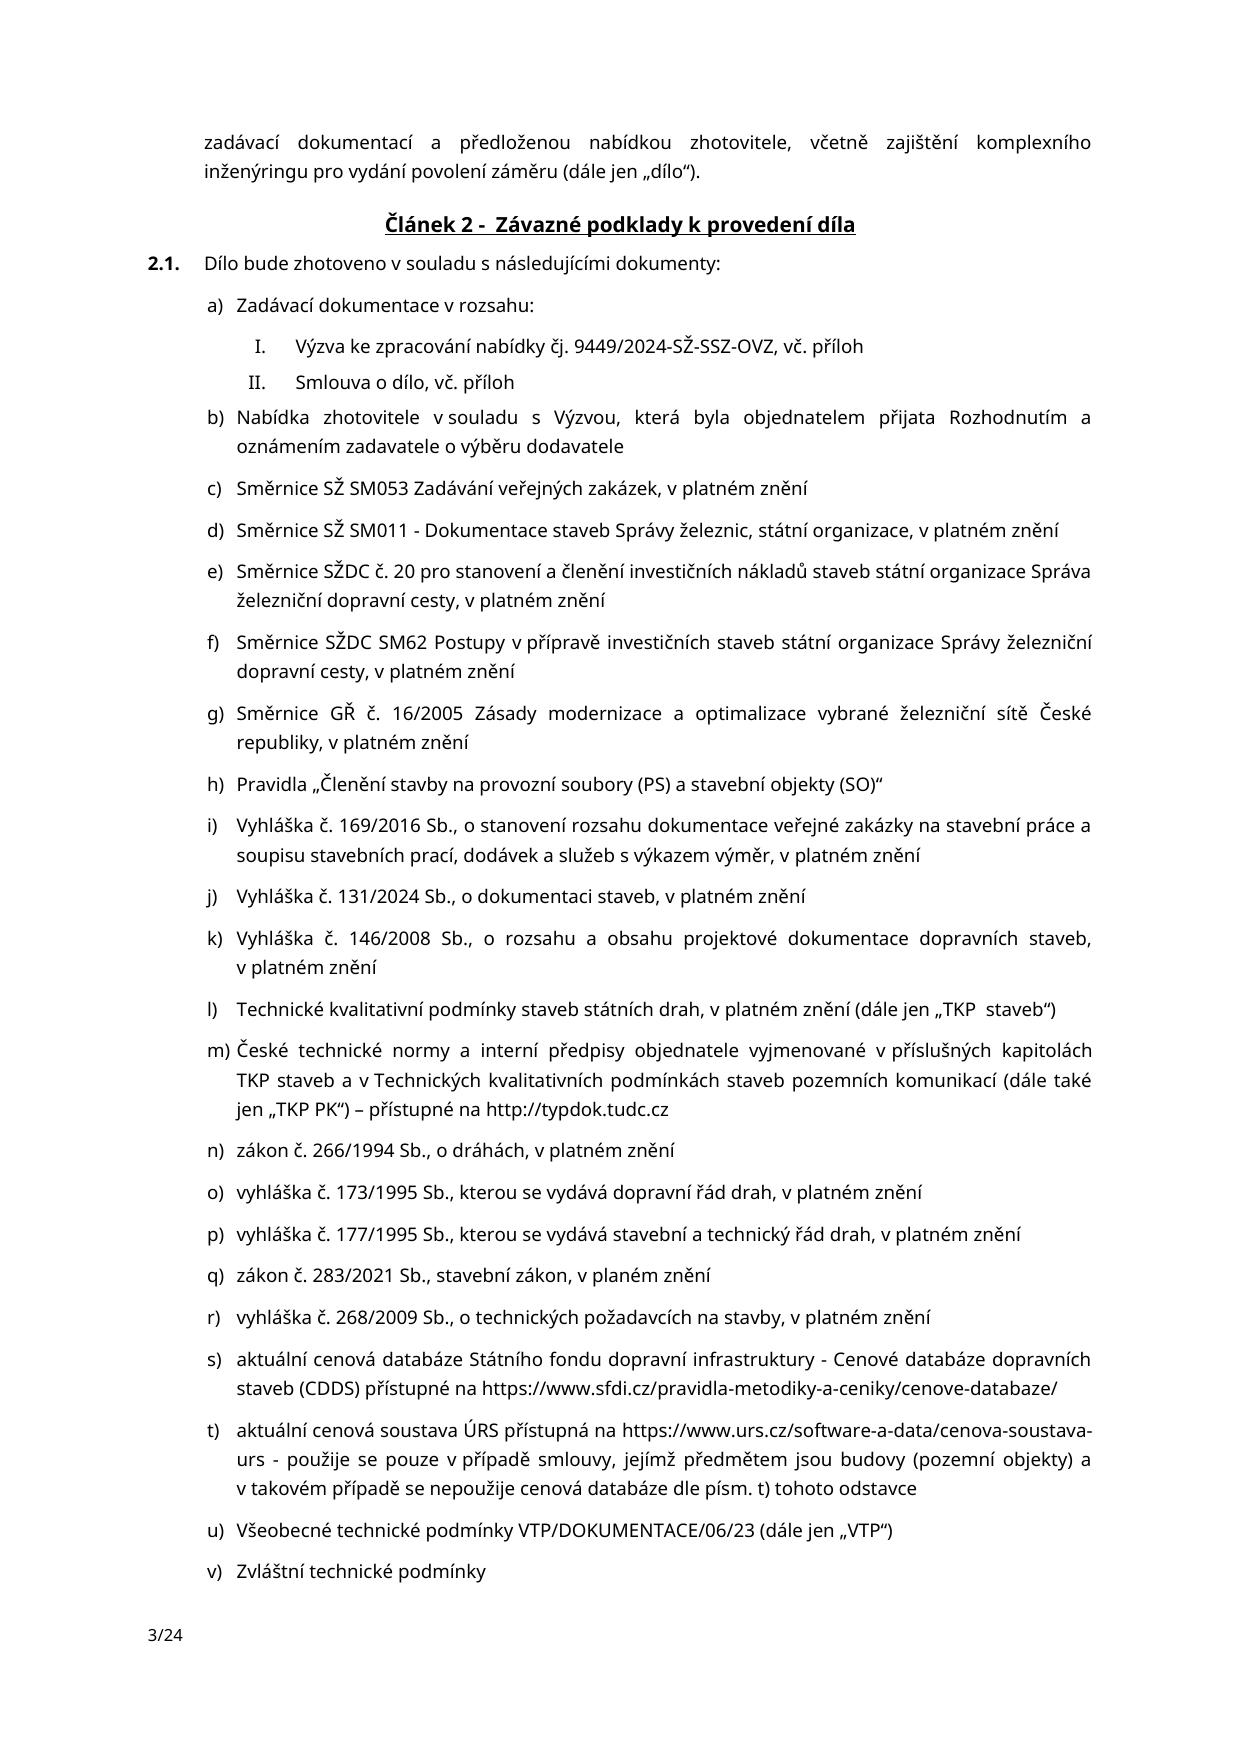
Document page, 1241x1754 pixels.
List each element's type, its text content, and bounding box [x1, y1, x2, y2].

list Vyhláška č. 169/2016 Sb., o stanovení rozsahu dokumentace veřejné zakázky na stavební práce a soupisu stavebních prací, dodávek a služeb s výkazem výměr, v platném znění [207, 809, 1092, 868]
list aktuální cenová soustava ÚRS přístupná na https://www.urs.cz/software-a-data/cenova-soustava-urs - použije se pouze v případě smlouvy, jejímž předmětem jsou budovy (pozemní objekty) a v takovém případě se nepoužije cenová databáze dle písm. t) tohoto odstavce [207, 1414, 1092, 1501]
list Výzva ke zpracování nabídky čj. 9449/2024-SŽ-SSZ-OVZ, vč. příloh [266, 330, 1092, 359]
text Článek 2 - Závazné podklady k provedení díla [148, 210, 1092, 238]
list vyhláška č. 177/1995 Sb., kterou se vydává stavební a technický řád drah, v platném znění [207, 1218, 1092, 1247]
list Technické kvalitativní podmínky staveb státních drah, v platném znění (dále jen „TKP staveb“) [207, 993, 1092, 1022]
list Vyhláška č. 146/2008 Sb., o rozsahu a obsahu projektové dokumentace dopravních staveb, v platném znění [207, 922, 1092, 980]
list České technické normy a interní předpisy objednatele vyjmenované v příslušných kapitolách TKP staveb a v Technických kvalitativních podmínkách staveb pozemních komunikací (dále také jen „TKP PK“) – přístupné na http://typdok.tudc.cz [207, 1034, 1092, 1122]
list vyhláška č. 268/2009 Sb., o technických požadavcích na stavby, v platném znění [207, 1301, 1092, 1330]
list Směrnice GŘ č. 16/2005 Zásady modernizace a optimalizace vybrané železniční sítě České republiky, v platném znění [207, 697, 1092, 755]
list Všeobecné technické podmínky VTP/DOKUMENTACE/06/23 (dále jen „VTP“) [207, 1514, 1092, 1543]
list Směrnice SŽDC SM62 Postupy v přípravě investičních staveb státní organizace Správy železniční dopravní cesty, v platném znění [207, 626, 1092, 684]
list Směrnice SŽ SM053 Zadávání veřejných zakázek, v platném znění [207, 472, 1092, 501]
list aktuální cenová databáze Státního fondu dopravní infrastruktury - Cenové databáze dopravních staveb (CDDS) přístupné na https://www.sfdi.cz/pravidla-metodiky-a-ceniky/cenove-databaze/ [207, 1343, 1092, 1401]
list Vyhláška č. 131/2024 Sb., o dokumentaci staveb, v platném znění [207, 880, 1092, 909]
list zákon č. 283/2021 Sb., stavební zákon, v planém znění [207, 1259, 1092, 1289]
list Směrnice SŽ SM011 - Dokumentace staveb Správy železnic, státní organizace, v platném znění [207, 514, 1092, 543]
list Pravidla „Členění stavby na provozní soubory (PS) a stavební objekty (SO)“ [207, 768, 1092, 797]
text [148, 126, 1092, 185]
list Zvláštní technické podmínky [207, 1555, 1092, 1584]
list Směrnice SŽDC č. 20 pro stanovení a členění investičních nákladů staveb státní organizace Správa železniční dopravní cesty, v platném znění [207, 555, 1092, 614]
list Smlouva o dílo, vč. příloh [266, 366, 1092, 395]
list Zadávací dokumentace v rozsahu: [207, 289, 1092, 318]
list vyhláška č. 173/1995 Sb., kterou se vydává dopravní řád drah, v platném znění [207, 1176, 1092, 1205]
list Nabídka zhotovitele v souladu s Výzvou, která byla objednatelem přijata Rozhodnutím a oznámením zadavatele o výběru dodavatele [207, 401, 1092, 459]
list zákon č. 266/1994 Sb., o dráhách, v platném znění [207, 1134, 1092, 1164]
text 2.1. Dílo bude zhotoveno v souladu s následujícími dokumenty: [148, 251, 1092, 276]
